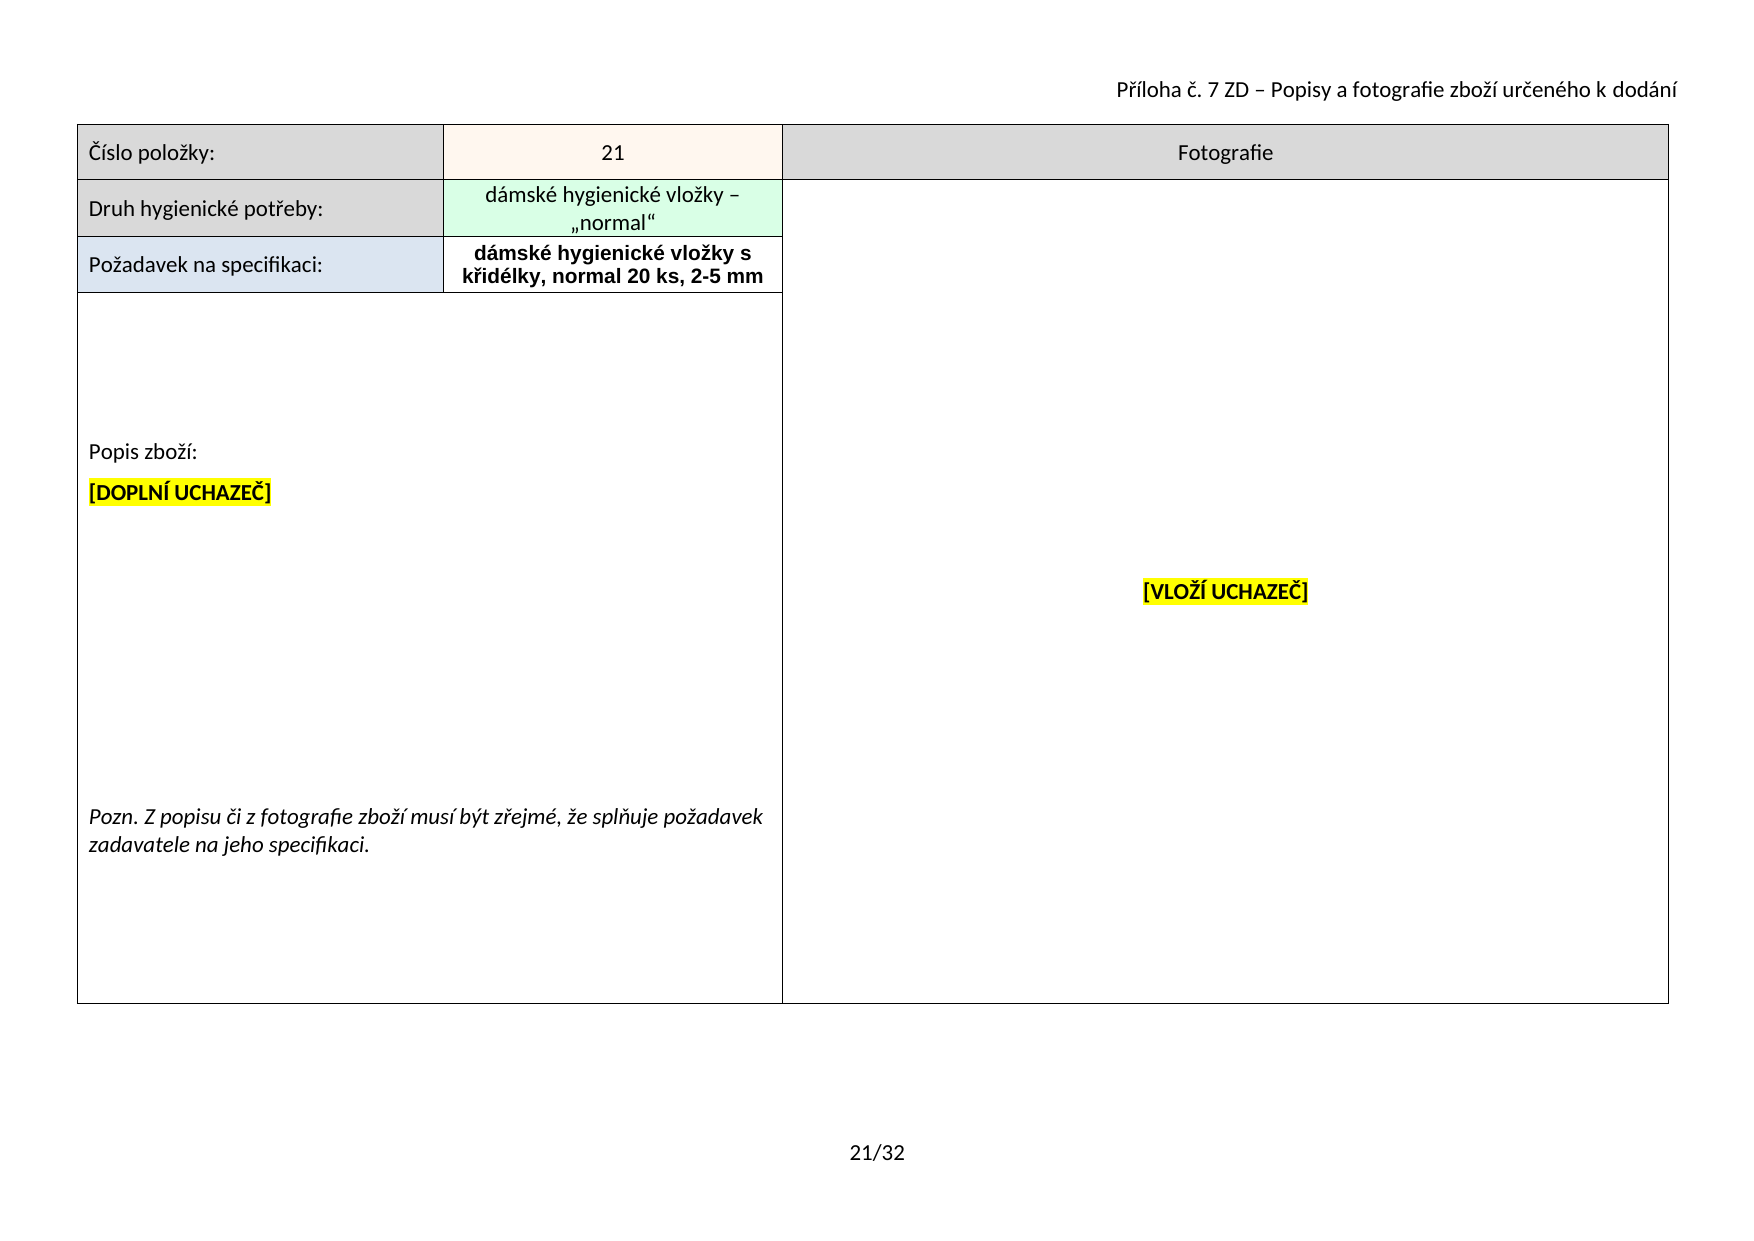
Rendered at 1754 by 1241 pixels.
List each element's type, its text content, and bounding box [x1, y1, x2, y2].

table_header Fotografie [783, 125, 1668, 179]
table_cell [VLOŽÍ UCHAZEČ] [783, 180, 1668, 1003]
table_cell Popis zboží: [DOPLNÍ UCHAZEČ] Pozn. Z popisu či z fotografie zboží musí být zřejmé, že splňuje požadavek zadavatele na jeho specifikaci. [78, 293, 782, 1003]
table_header Číslo položky: [78, 125, 443, 179]
table_cell Požadavek na specifikaci: [78, 237, 443, 292]
table_cell Druh hygienické potřeby: [78, 180, 443, 236]
table_cell dámské hygienické vložky – „normal“ [444, 180, 782, 236]
table_cell dámské hygienické vložky s křidélky, normal 20 ks, 2-5 mm [444, 237, 782, 292]
table_header 21 [444, 125, 782, 179]
